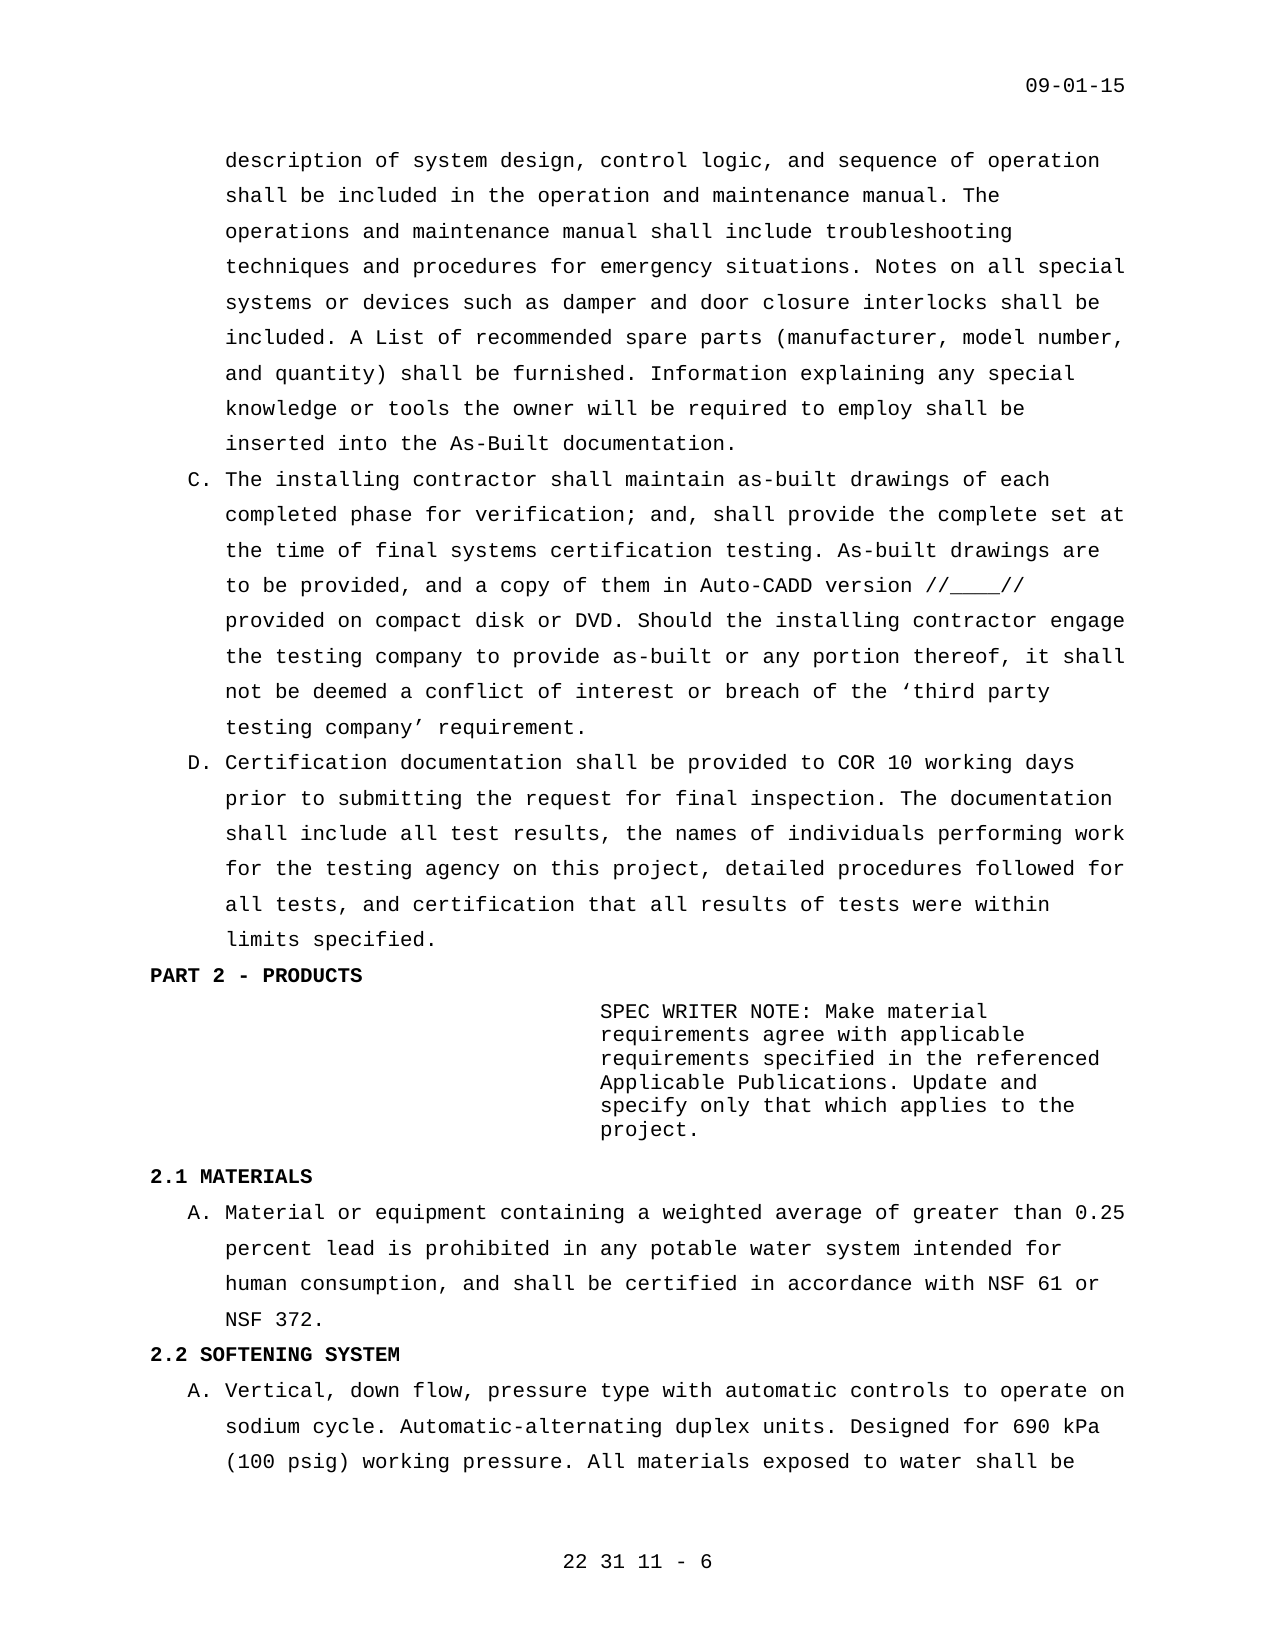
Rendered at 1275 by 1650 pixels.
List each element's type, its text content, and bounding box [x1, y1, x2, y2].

text 2.1 MATERIALS [150, 1166, 1125, 1190]
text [187, 150, 1125, 457]
text SPEC WRITER NOTE: Make material requirements agree with applicable requirements specified in the referenced Applicable Publications. Update and specify only that which applies to the project. [600, 1001, 1125, 1143]
text 2.2 SOFTENING SYSTEM [150, 1344, 1125, 1368]
text A. Material or equipment containing a weighted average of greater than 0.25 percent lead is prohibited in any potable water system intended for human consumption, and shall be certified in accordance with NSF 61 or NSF 372. [187, 1202, 1125, 1332]
text C. The installing contractor shall maintain as-built drawings of each completed phase for verification; and, shall provide the complete set at the time of final systems certification testing. As-built drawings are to be provided, and a copy of them in Auto-CADD version //____// provided on compact disk or DVD. Should the installing contractor engage the testing company to provide as-built or any portion thereof, it shall not be deemed a conflict of interest or breach of the ‘third party testing company’ requirement. [187, 469, 1125, 740]
text PART 2 - PRODUCTS [150, 964, 1125, 988]
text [187, 1380, 1125, 1475]
text D. Certification documentation shall be provided to COR 10 working days prior to submitting the request for final inspection. The documentation shall include all test results, the names of individuals performing work for the testing agency on this project, detailed procedures followed for all tests, and certification that all results of tests were within limits specified. [187, 752, 1125, 953]
